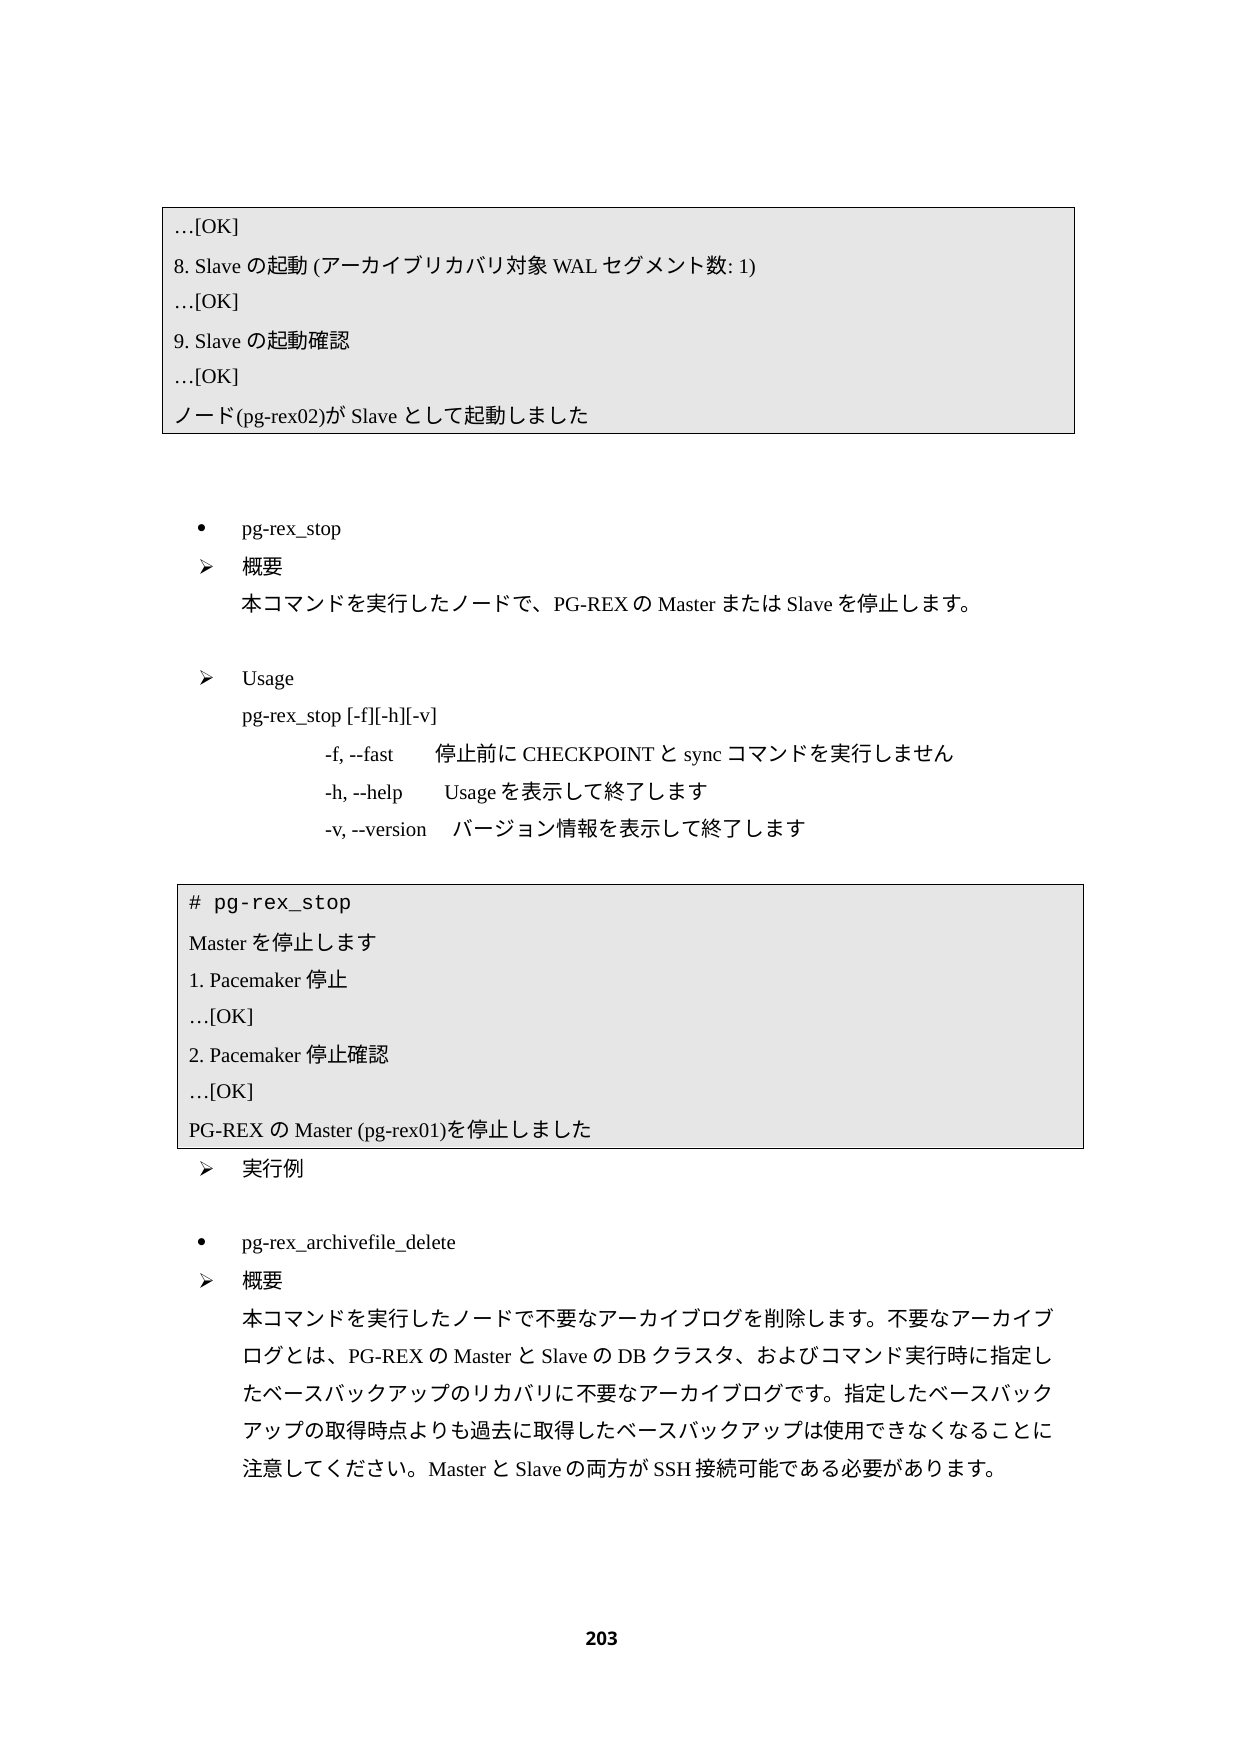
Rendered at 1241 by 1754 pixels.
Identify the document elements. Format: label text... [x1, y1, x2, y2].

list pg-rex_archivefile_delete [198, 1223, 1054, 1261]
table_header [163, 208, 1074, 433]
text -h, --help Usageを表示して終了します [242, 771, 1054, 809]
list 概要 [198, 546, 1054, 584]
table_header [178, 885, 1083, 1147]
text -f, --fast 停止前にCHECKPOINTとsyncコマンドを実行しません [242, 734, 1054, 771]
text 本コマンドを実行したノードで、PG-REXのMasterまたはSlaveを停止します。 [242, 584, 1054, 621]
text -v, --version バージョン情報を表示して終了します [242, 809, 1054, 846]
list 概要 [198, 1261, 1054, 1298]
list 実行例 [198, 1149, 1054, 1186]
list pg-rex_stop [198, 509, 1054, 546]
text pg-rex_stop [-f][-h][-v] [242, 696, 1054, 734]
list Usage [198, 659, 1054, 696]
text 本コマンドを実行したノードで不要なアーカイブログを削除します。不要なアーカイブログとは、PG-REXのMasterとSlaveのDBクラスタ、およびコマンド実行時に指定したベースバックアップのリカバリに不要なアーカイブログです。指定したベースバックアップの取得時点よりも過去に取得したベースバックアップは使用できなくなることに注意してください。MasterとSlaveの両方がSSH接続可能である必要があります。 [242, 1298, 1054, 1486]
